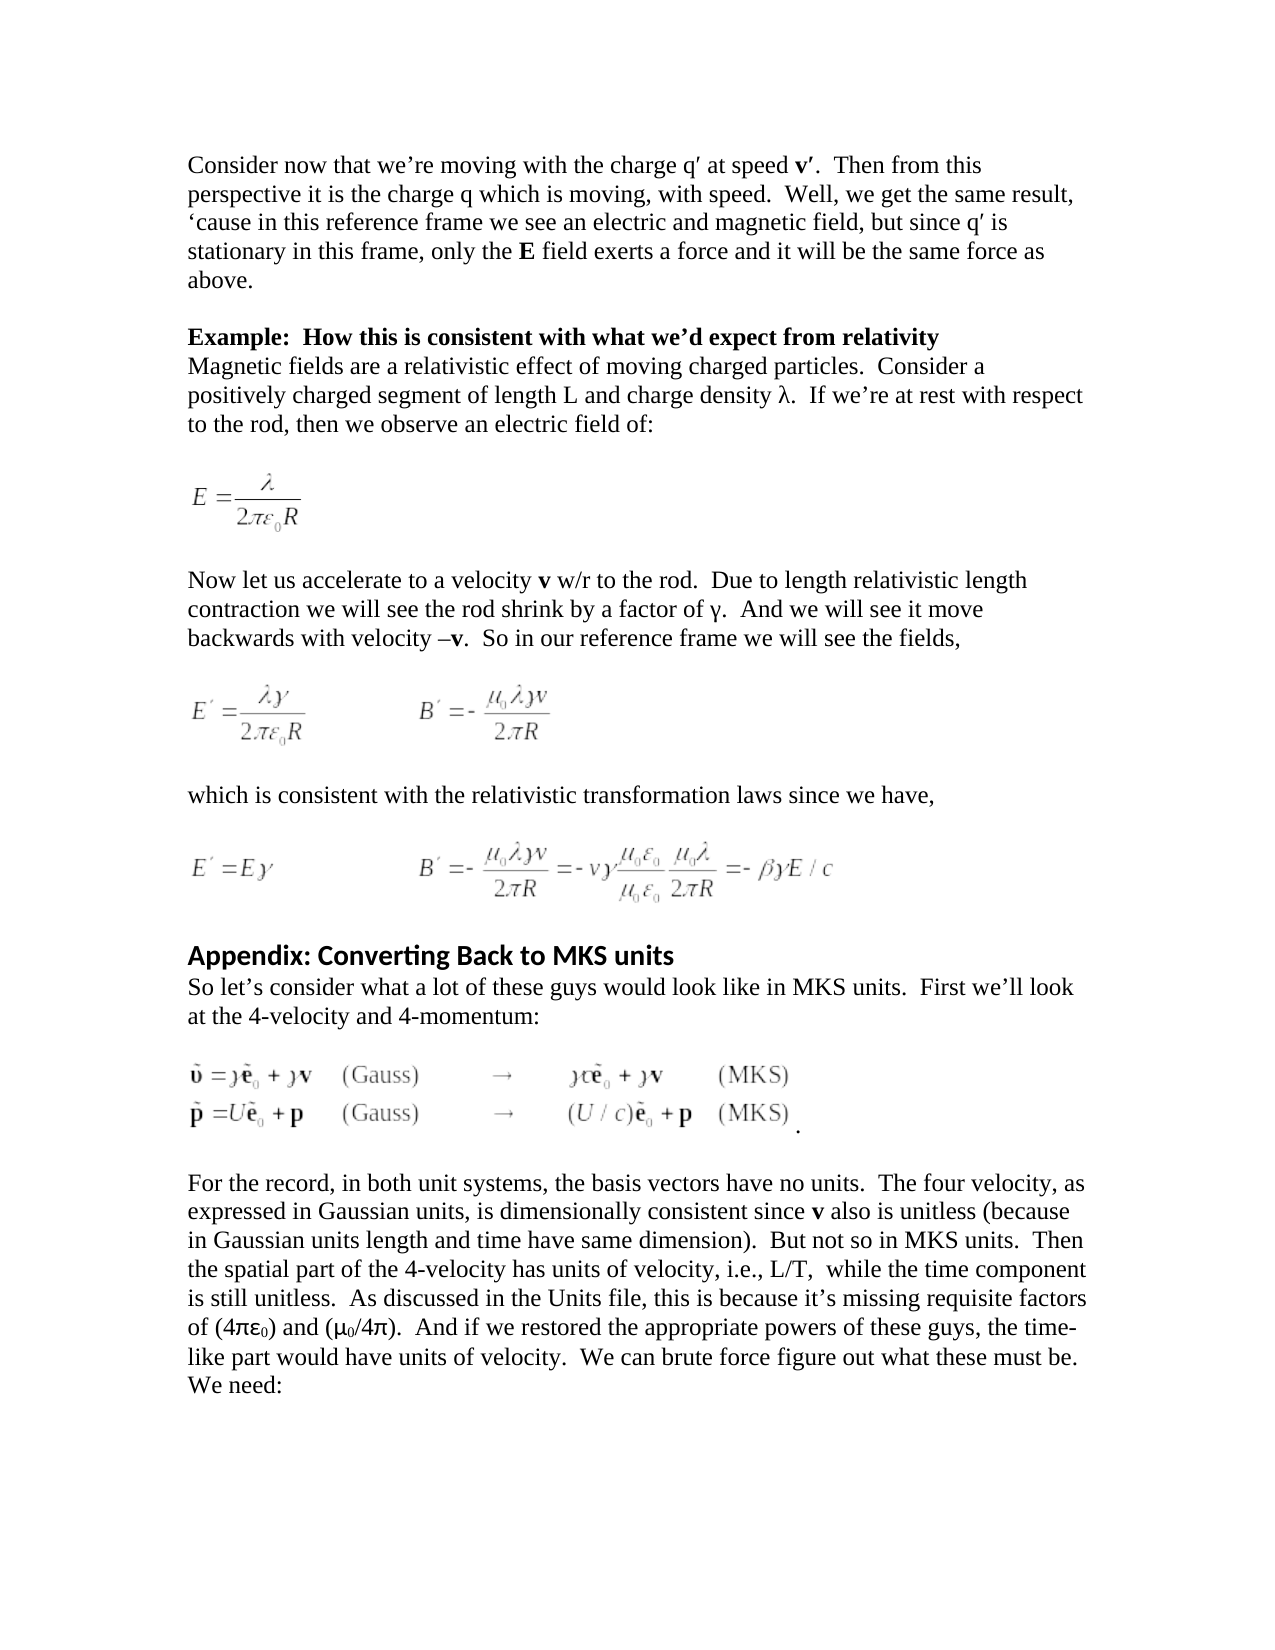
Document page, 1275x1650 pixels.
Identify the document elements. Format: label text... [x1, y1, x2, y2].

text . [187, 1058, 1087, 1139]
text Example: How this is consistent with what we’d expect from relativity [187, 322, 1087, 351]
text Consider now that we’re moving with the charge q′ at speed v′. Then from this perspective it is the charge q which is moving, with speed. Well, we get the same result, ‘cause in this reference frame we see an electric and magnetic field, but since q′ is stationary in this frame, only the E field exerts a force and it will be the same force as above. [187, 150, 1087, 294]
text Appendix: Converting Back to MKS units [187, 937, 1087, 972]
text which is consistent with the relativistic transformation laws since we have, [187, 780, 1087, 808]
text For the record, in both unit systems, the basis vectors have no units. The four velocity, as expressed in Gaussian units, is dimensionally consistent since v also is unitless (because in Gaussian units length and time have same dimension). But not so in MKS units. Then the spatial part of the 4-velocity has units of velocity, i.e., L/T, while the time component is still unitless. As discussed in the Units file, this is because it’s missing requisite factors of (4πε0) and (μ0/4π). And if we restored the appropriate powers of these guys, the time-like part would have units of velocity. We can brute force figure out what these must be. We need: [187, 1168, 1087, 1399]
text So let’s consider what a lot of these guys would look like in MKS units. First we’ll look at the 4-velocity and 4-momentum: [187, 972, 1087, 1030]
text Now let us accelerate to a velocity v w/r to the rod. Due to length relativistic length contraction we will see the rod shrink by a factor of γ. And we will see it move backwards with velocity –v. So in our reference frame we will see the fields, [187, 566, 1087, 652]
text Magnetic fields are a relativistic effect of moving charged particles. Consider a positively charged segment of length L and charge density λ. If we’re at rest with respect to the rod, then we observe an electric field of: [187, 351, 1087, 437]
